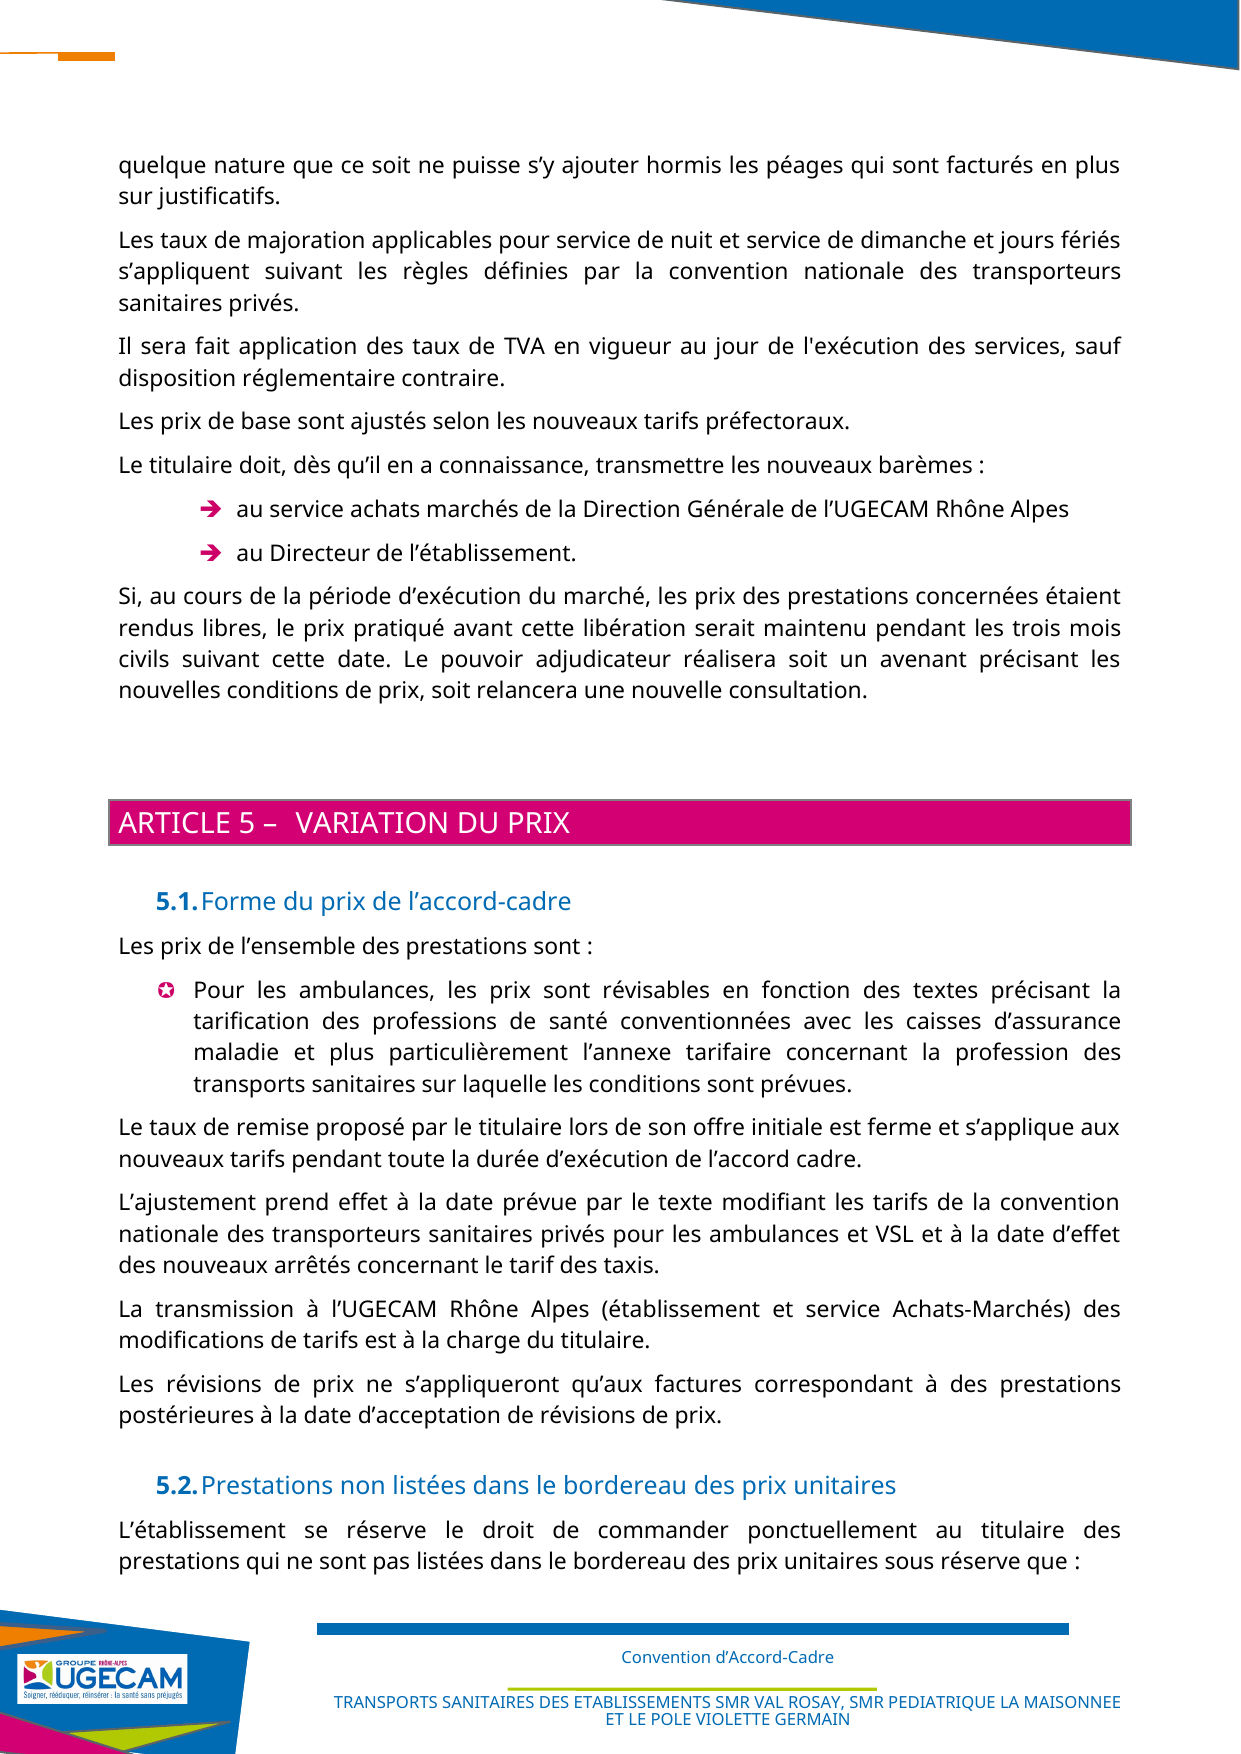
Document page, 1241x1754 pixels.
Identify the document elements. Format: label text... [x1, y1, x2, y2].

list au Directeur de l’établissement. [199, 536, 1122, 568]
text La transmission à l’UGECAM Rhône Alpes (établissement et service Achats-Marchés) des modifications de tarifs est à la charge du titulaire. [118, 1292, 1122, 1355]
text VARIATION DU PRIX [110, 801, 1130, 844]
list au service achats marchés de la Direction Générale de l’UGECAM Rhône Alpes [199, 493, 1122, 524]
text Les prix de l’ensemble des prestations sont : [118, 930, 1122, 961]
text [118, 149, 1122, 211]
text L’ajustement prend effet à la date prévue par le texte modifiant les tarifs de la convention nationale des transporteurs sanitaires privés pour les ambulances et VSL et à la date d’effet des nouveaux arrêtés concernant le tarif des taxis. [118, 1186, 1122, 1280]
text Le taux de remise proposé par le titulaire lors de son offre initiale est ferme et s’applique aux nouveaux tarifs pendant toute la durée d’exécution de l’accord cadre. [118, 1111, 1122, 1174]
text Les révisions de prix ne s’appliqueront qu’aux factures correspondant à des prestations postérieures à la date d’acceptation de révisions de prix. [118, 1367, 1122, 1430]
picture [17, 1654, 188, 1704]
text Le titulaire doit, dès qu’il en a connaissance, transmettre les nouveaux barèmes : [118, 449, 1122, 480]
text Les taux de majoration applicables pour service de nuit et service de dimanche et jours fériés s’appliquent suivant les règles définies par la convention nationale des transporteurs sanitaires privés. [118, 224, 1122, 318]
text Les prix de base sont ajustés selon les nouveaux tarifs préfectoraux. [118, 405, 1122, 436]
text Forme du prix de l’accord-cadre [156, 883, 1122, 917]
text Il sera fait application des taux de TVA en vigueur au jour de l'exécution des services, sauf disposition réglementaire contraire. [118, 330, 1122, 393]
text Si, au cours de la période d’exécution du marché, les prix des prestations concernées étaient rendus libres, le prix pratiqué avant cette libération serait maintenu pendant les trois mois civils suivant cette date. Le pouvoir adjudicateur réalisera soit un avenant précisant les nouvelles conditions de prix, soit relancera une nouvelle consultation. [118, 580, 1122, 705]
text L’établissement se réserve le droit de commander ponctuellement au titulaire des prestations qui ne sont pas listées dans le bordereau des prix unitaires sous réserve que : [118, 1514, 1122, 1577]
text Prestations non listées dans le bordereau des prix unitaires [156, 1467, 1122, 1502]
list Pour les ambulances, les prix sont révisables en fonction des textes précisant la tarification des professions de santé conventionnées avec les caisses d’assurance maladie et plus particulièrement l’annexe tarifaire concernant la profession des transports sanitaires sur laquelle les conditions sont prévues. [156, 974, 1122, 1099]
